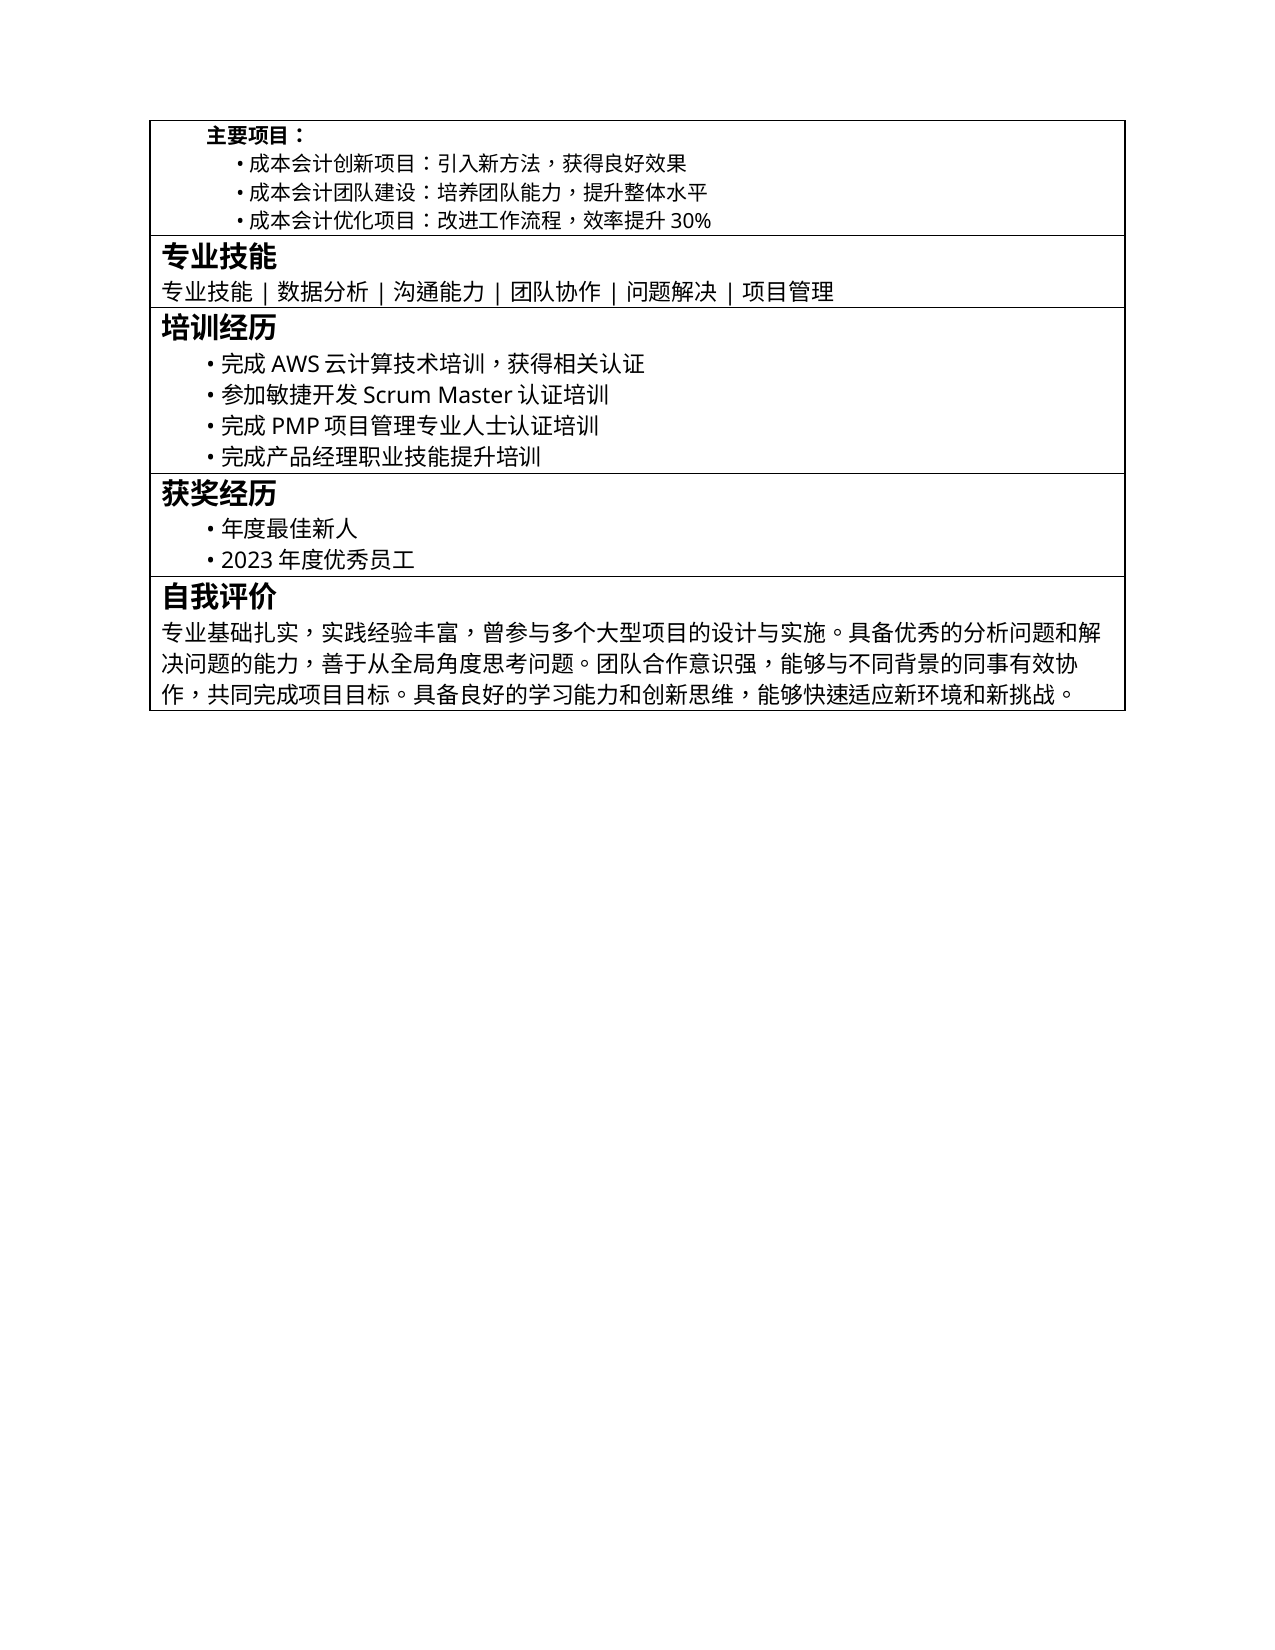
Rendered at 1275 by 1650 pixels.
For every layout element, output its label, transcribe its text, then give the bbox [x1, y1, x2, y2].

table_cell 专业技能 专业技能 | 数据分析 | 沟通能力 | 团队协作 | 问题解决 | 项目管理 [151, 236, 1124, 307]
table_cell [151, 121, 1124, 235]
table_cell 培训经历 • 完成AWS云计算技术培训，获得相关认证 • 参加敏捷开发Scrum Master认证培训 • 完成PMP项目管理专业人士认证培训 • 完成产品经理职业技能提升培训 [151, 308, 1124, 472]
table_cell 自我评价 专业基础扎实，实践经验丰富，曾参与多个大型项目的设计与实施。具备优秀的分析问题和解决问题的能力，善于从全局角度思考问题。团队合作意识强，能够与不同背景的同事有效协作，共同完成项目目标。具备良好的学习能力和创新思维，能够快速适应新环境和新挑战。 [151, 577, 1124, 710]
table_cell 获奖经历 • 年度最佳新人 • 2023年度优秀员工 [151, 474, 1124, 576]
